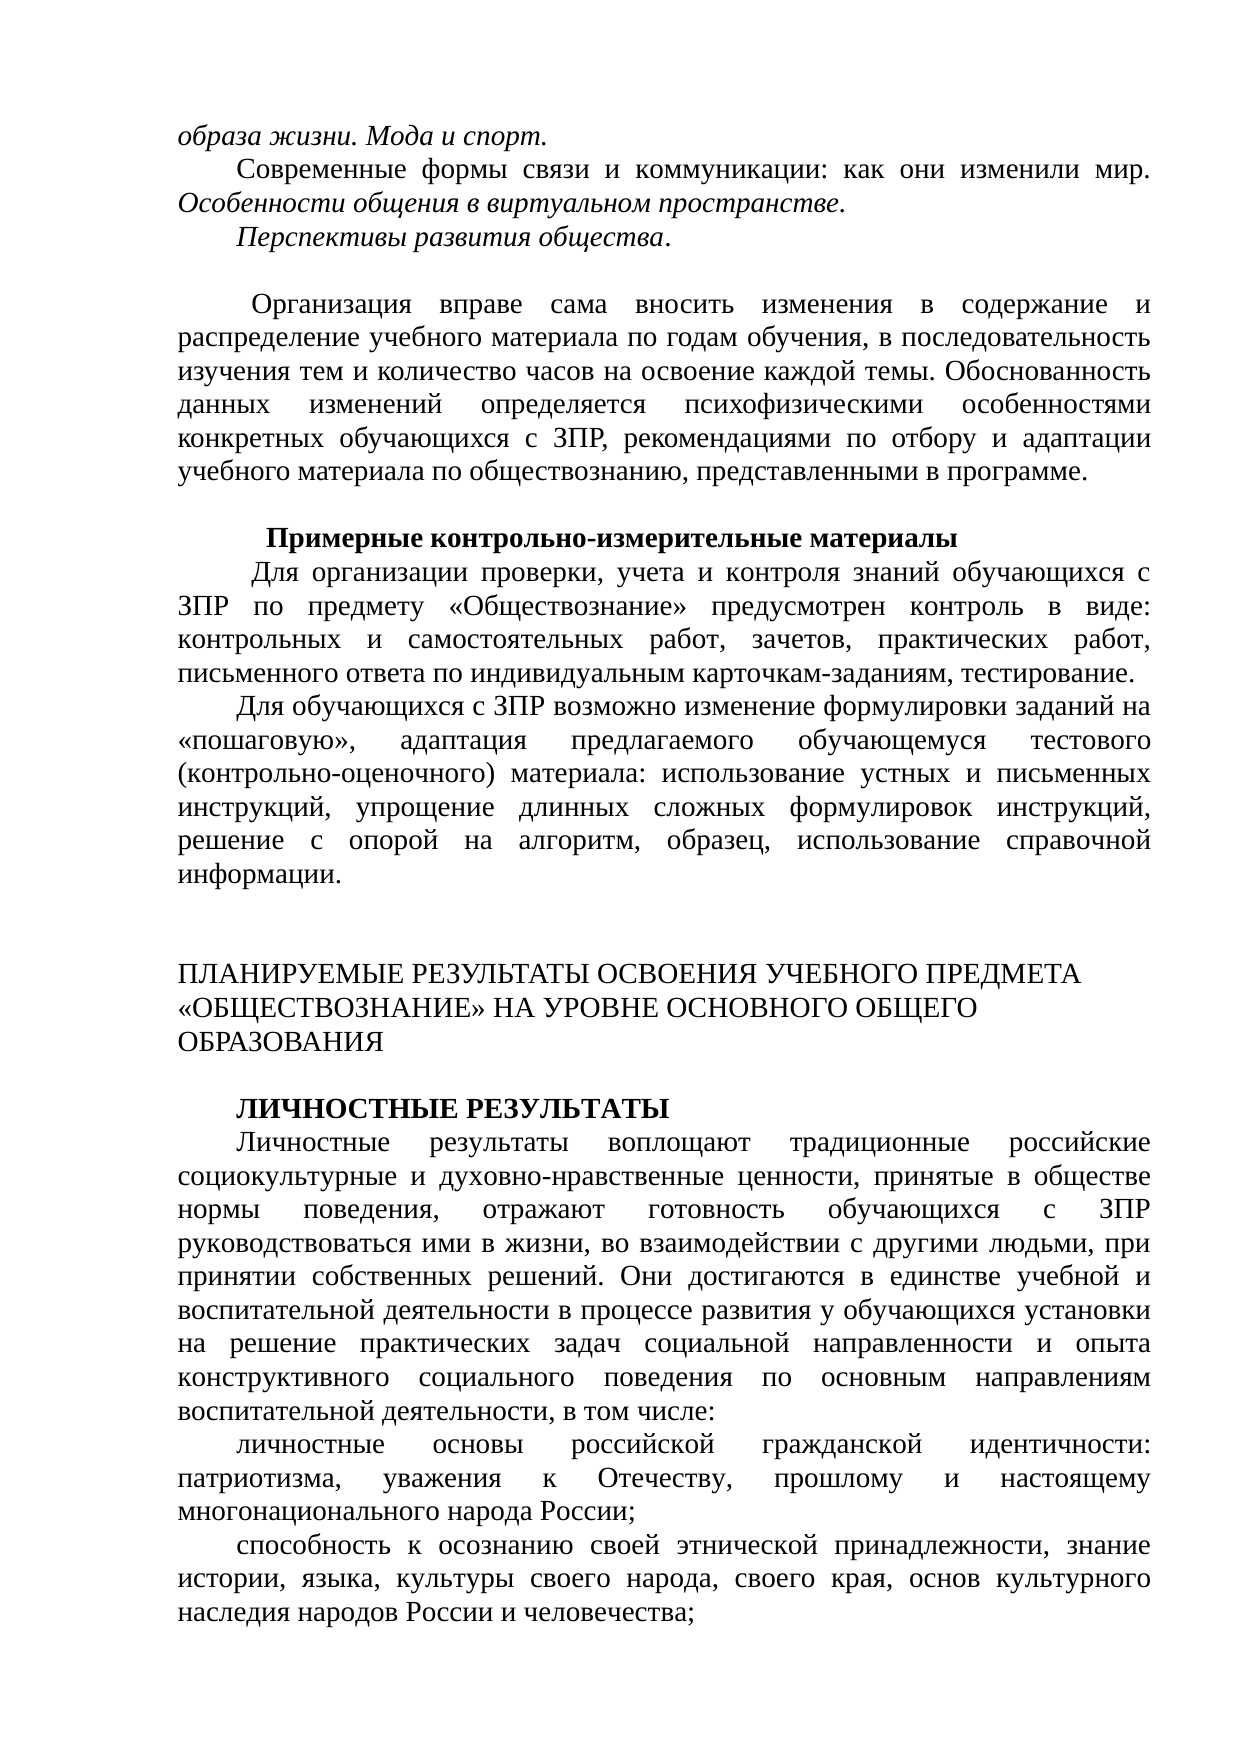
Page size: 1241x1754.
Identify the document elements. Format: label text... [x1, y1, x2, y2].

text Организация вправе сама вносить изменения в содержание и распределение учебного материала по годам обучения, в последовательность изучения тем и количество часов на освоение каждой темы. Обоснованность данных изменений определяется психофизическими особенностями конкретных обучающихся с ЗПР, рекомендациями по отбору и адаптации учебного материала по обществознанию, представленными в программе. [177, 286, 1152, 487]
text Современные формы связи и коммуникации: как они изменили мир. Особенности общения в виртуальном пространстве. [177, 152, 1152, 219]
text ПЛАНИРУЕМЫЕ РЕЗУЛЬТАТЫ ОСВОЕНИЯ УЧЕБНОГО ПРЕДМЕТА «ОБЩЕСТВОЗНАНИЕ» НА УРОВНЕ ОСНОВНОГО ОБЩЕГО ОБРАЗОВАНИЯ [177, 957, 1152, 1057]
text Для организации проверки, учета и контроля знаний обучающихся с ЗПР по предмету «Обществознание» предусмотрен контроль в виде: контрольных и самостоятельных работ, зачетов, практических работ, письменного ответа по индивидуальным карточкам-заданиям, тестирование. [177, 554, 1152, 688]
text способность к осознанию своей этнической принадлежности, знание истории, языка, культуры своего народа, своего края, основ культурного наследия народов России и человечества; [177, 1527, 1152, 1627]
text Личностные результаты [177, 1091, 1152, 1124]
text Перспективы развития общества. [177, 219, 1152, 252]
text личностные основы российской гражданской идентичности: патриотизма, уважения к Отечеству, прошлому и настоящему многонационального народа России; [177, 1426, 1152, 1527]
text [177, 118, 1152, 152]
text Примерные контрольно-измерительные материалы [192, 521, 1152, 554]
text Личностные результаты воплощают традиционные российские социокультурные и духовно-нравственные ценности, принятые в обществе нормы поведения, отражают готовность обучающихся с ЗПР руководствоваться ими в жизни, во взаимодействии с другими людьми, при принятии собственных решений. Они достигаются в единстве учебной и воспитательной деятельности в процессе развития у обучающихся установки на решение практических задач социальной направленности и опыта конструктивного социального поведения по основным направлениям воспитательной деятельности, в том числе: [177, 1124, 1152, 1426]
text Для обучающихся с ЗПР возможно изменение формулировки заданий на «пошаговую», адаптация предлагаемого обучающемуся тестового (контрольно-оценочного) материала: использование устных и письменных инструкций, упрощение длинных сложных формулировок инструкций, решение с опорой на алгоритм, образец, использование справочной информации. [177, 688, 1152, 889]
